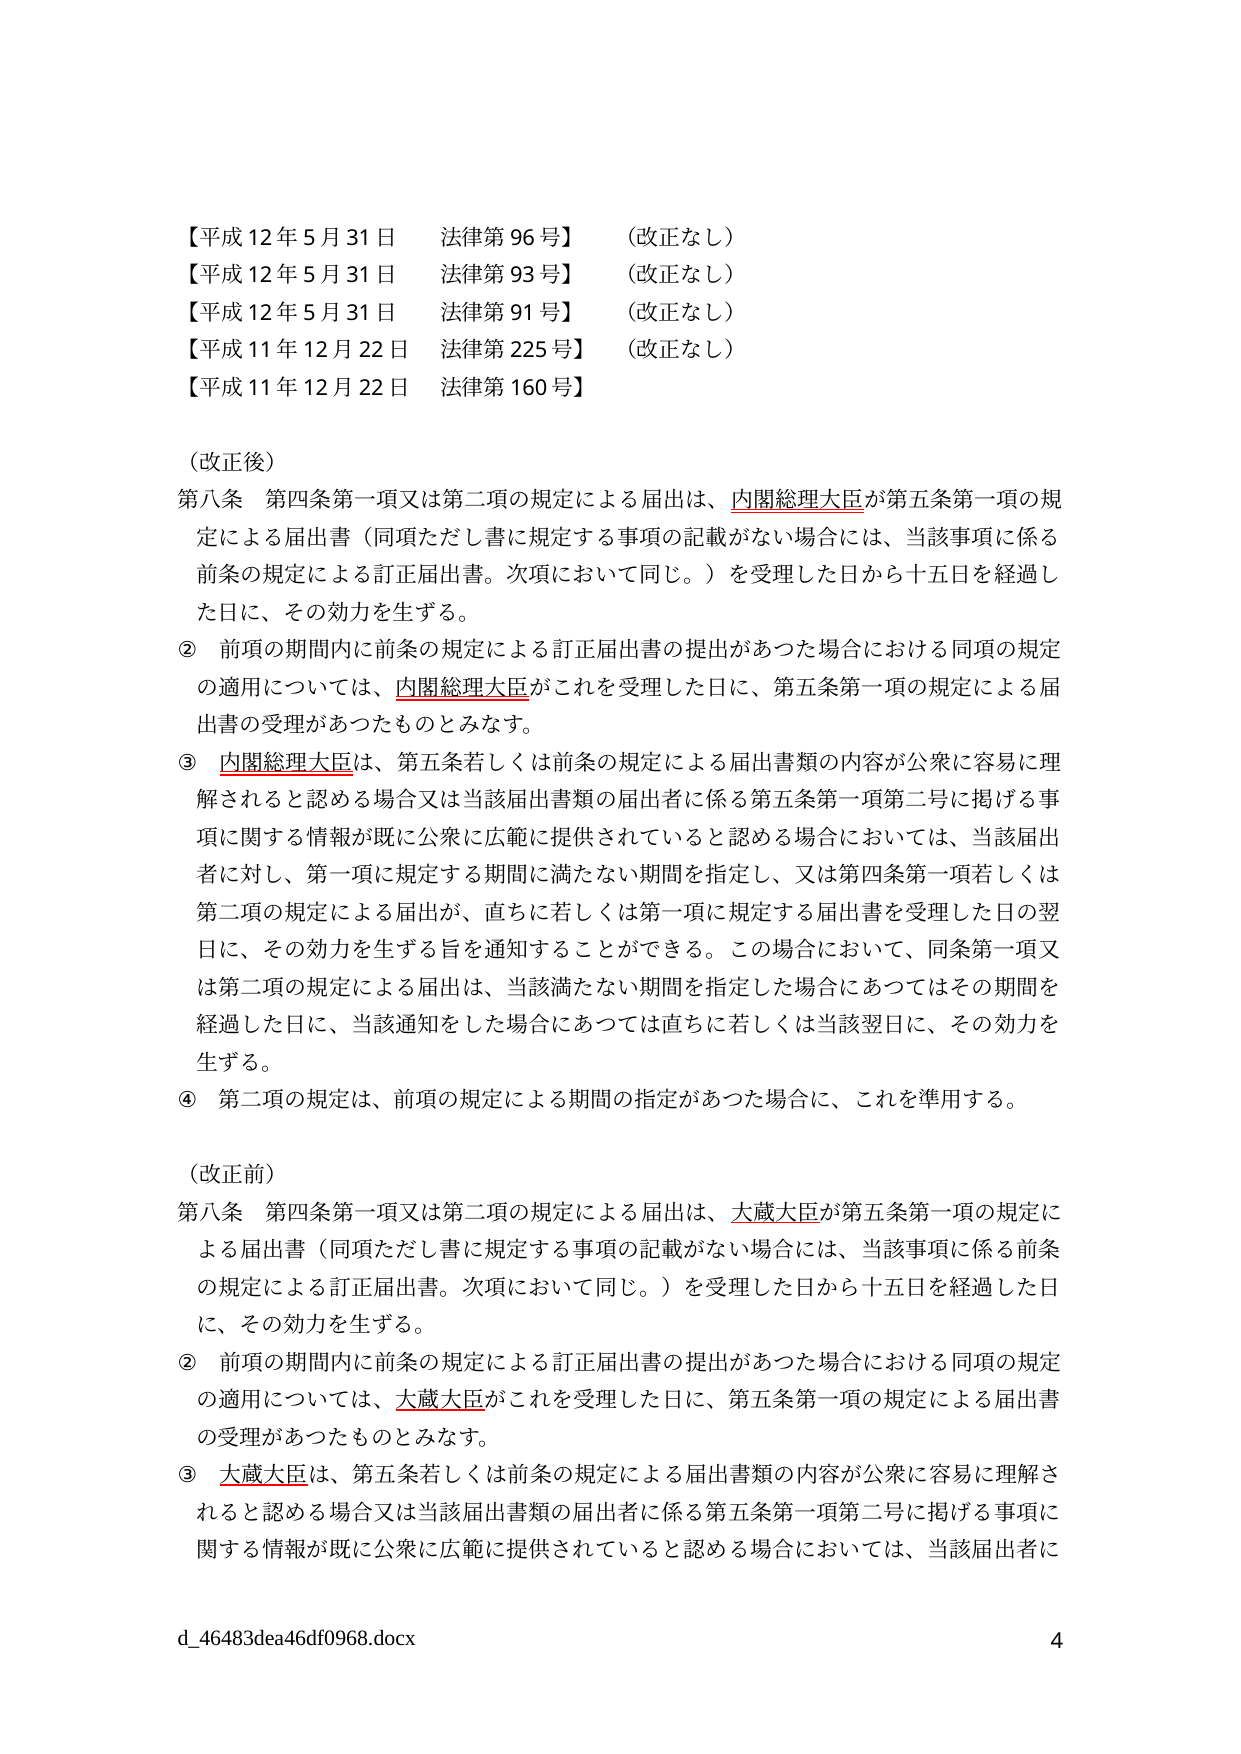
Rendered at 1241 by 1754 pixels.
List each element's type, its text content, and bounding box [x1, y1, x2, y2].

text （改正前） [177, 1154, 1063, 1192]
text 【平成12年5月31日 法律第91号】 （改正なし） [177, 292, 1063, 329]
text 【平成11年12月22日 法律第225号】 （改正なし） [177, 329, 1063, 367]
text ② 前項の期間内に前条の規定による訂正届出書の提出があつた場合における同項の規定の適用については、内閣総理大臣がこれを受理した日に、第五条第一項の規定による届出書の受理があつたものとみなす。 [177, 629, 1063, 742]
text ② 前項の期間内に前条の規定による訂正届出書の提出があつた場合における同項の規定の適用については、大蔵大臣がこれを受理した日に、第五条第一項の規定による届出書の受理があつたものとみなす。 [177, 1342, 1063, 1454]
text 【平成12年5月31日 法律第96号】 （改正なし） [177, 217, 1063, 254]
text ④ 第二項の規定は、前項の規定による期間の指定があつた場合に、これを準用する。 [177, 1079, 1063, 1117]
text 第八条 第四条第一項又は第二項の規定による届出は、大蔵大臣が第五条第一項の規定による届出書（同項ただし書に規定する事項の記載がない場合には、当該事項に係る前条の規定による訂正届出書。次項において同じ。）を受理した日から十五日を経過した日に、その効力を生ずる。 [177, 1192, 1063, 1342]
text （改正後） [177, 442, 1063, 479]
text 【平成11年12月22日 法律第160号】 [177, 367, 1063, 404]
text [177, 1454, 1063, 1567]
text 第八条 第四条第一項又は第二項の規定による届出は、内閣総理大臣が第五条第一項の規定による届出書（同項ただし書に規定する事項の記載がない場合には、当該事項に係る前条の規定による訂正届出書。次項において同じ。）を受理した日から十五日を経過した日に、その効力を生ずる。 [177, 479, 1063, 629]
text ③ 内閣総理大臣は、第五条若しくは前条の規定による届出書類の内容が公衆に容易に理解されると認める場合又は当該届出書類の届出者に係る第五条第一項第二号に掲げる事項に関する情報が既に公衆に広範に提供されていると認める場合においては、当該届出者に対し、第一項に規定する期間に満たない期間を指定し、又は第四条第一項若しくは第二項の規定による届出が、直ちに若しくは第一項に規定する届出書を受理した日の翌日に、その効力を生ずる旨を通知することができる。この場合において、同条第一項又は第二項の規定による届出は、当該満たない期間を指定した場合にあつてはその期間を経過した日に、当該通知をした場合にあつては直ちに若しくは当該翌日に、その効力を生ずる。 [177, 742, 1063, 1079]
text 【平成12年5月31日 法律第93号】 （改正なし） [177, 254, 1063, 292]
